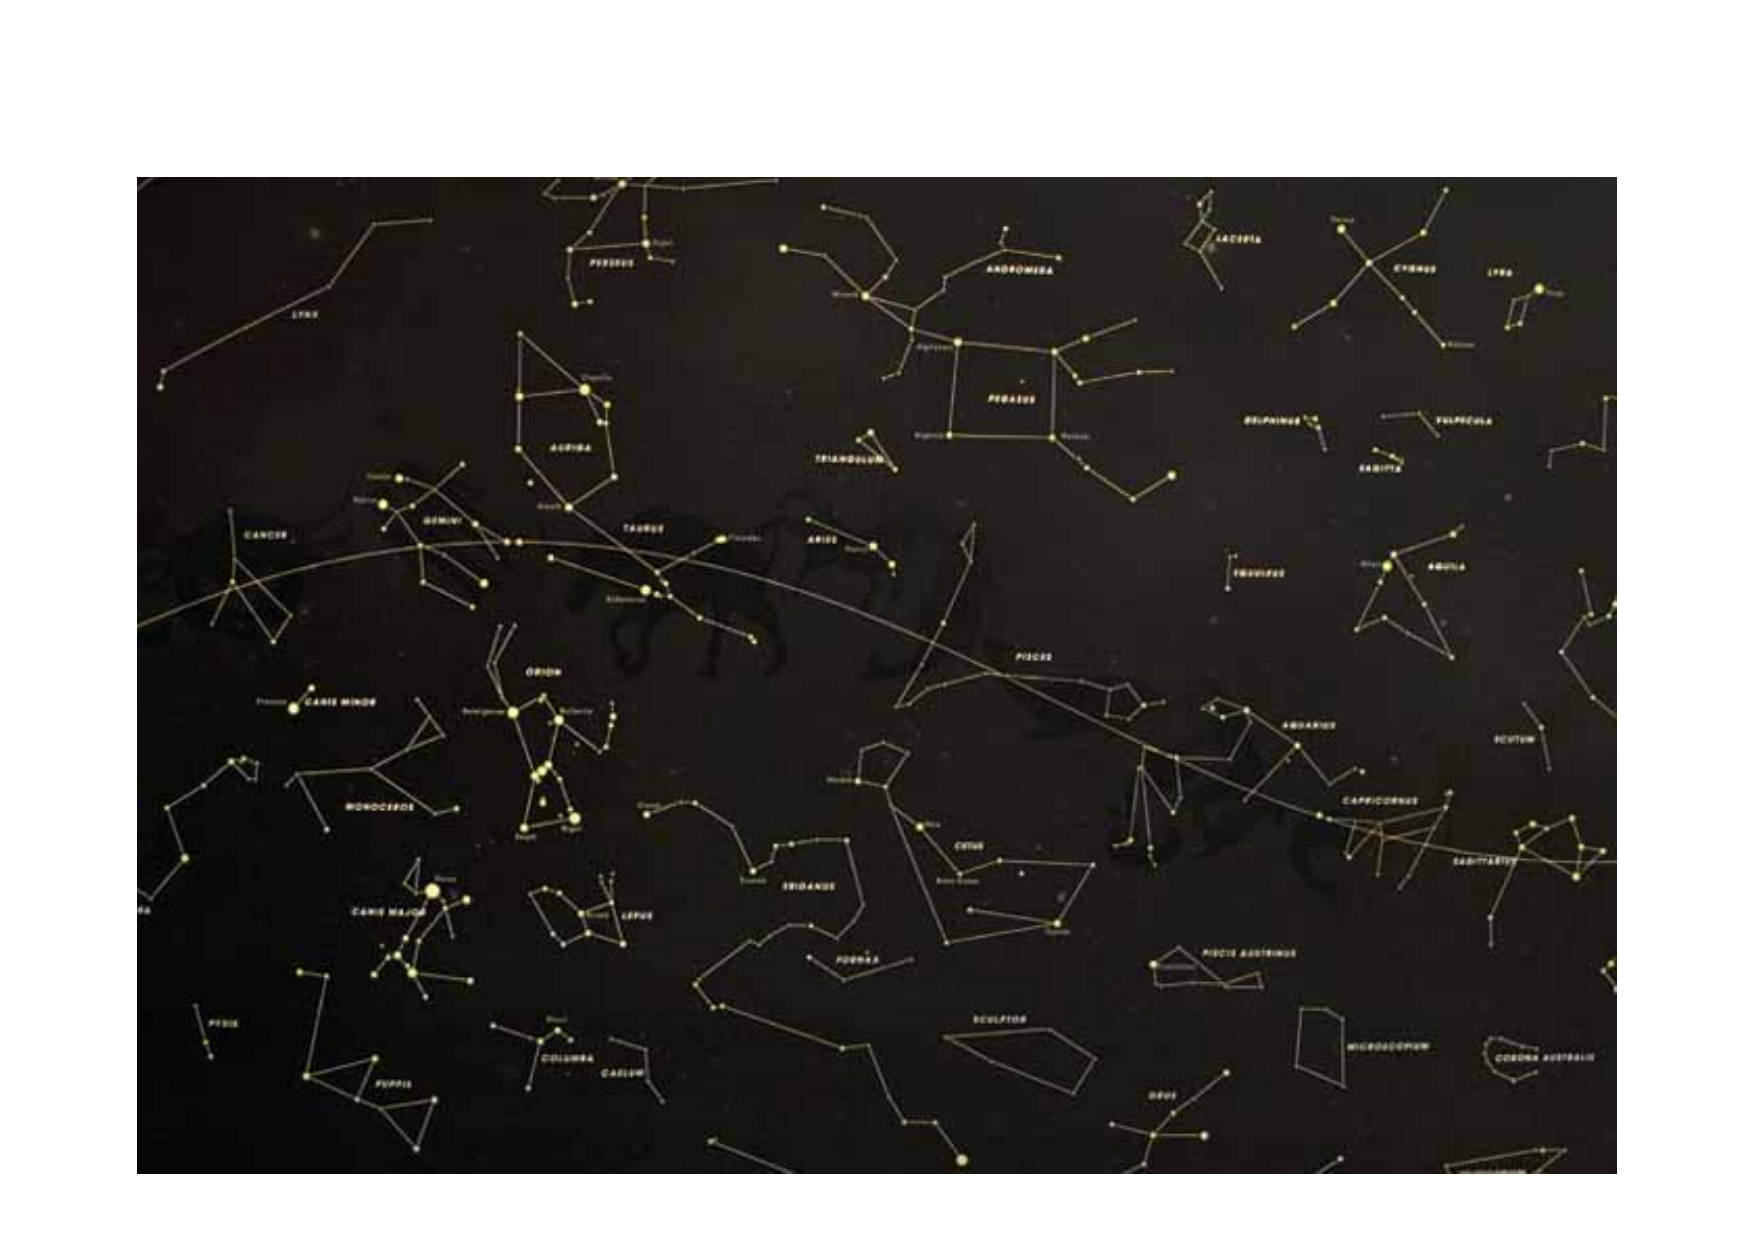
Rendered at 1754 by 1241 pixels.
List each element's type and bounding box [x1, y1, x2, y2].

picture [137, 177, 1617, 1174]
